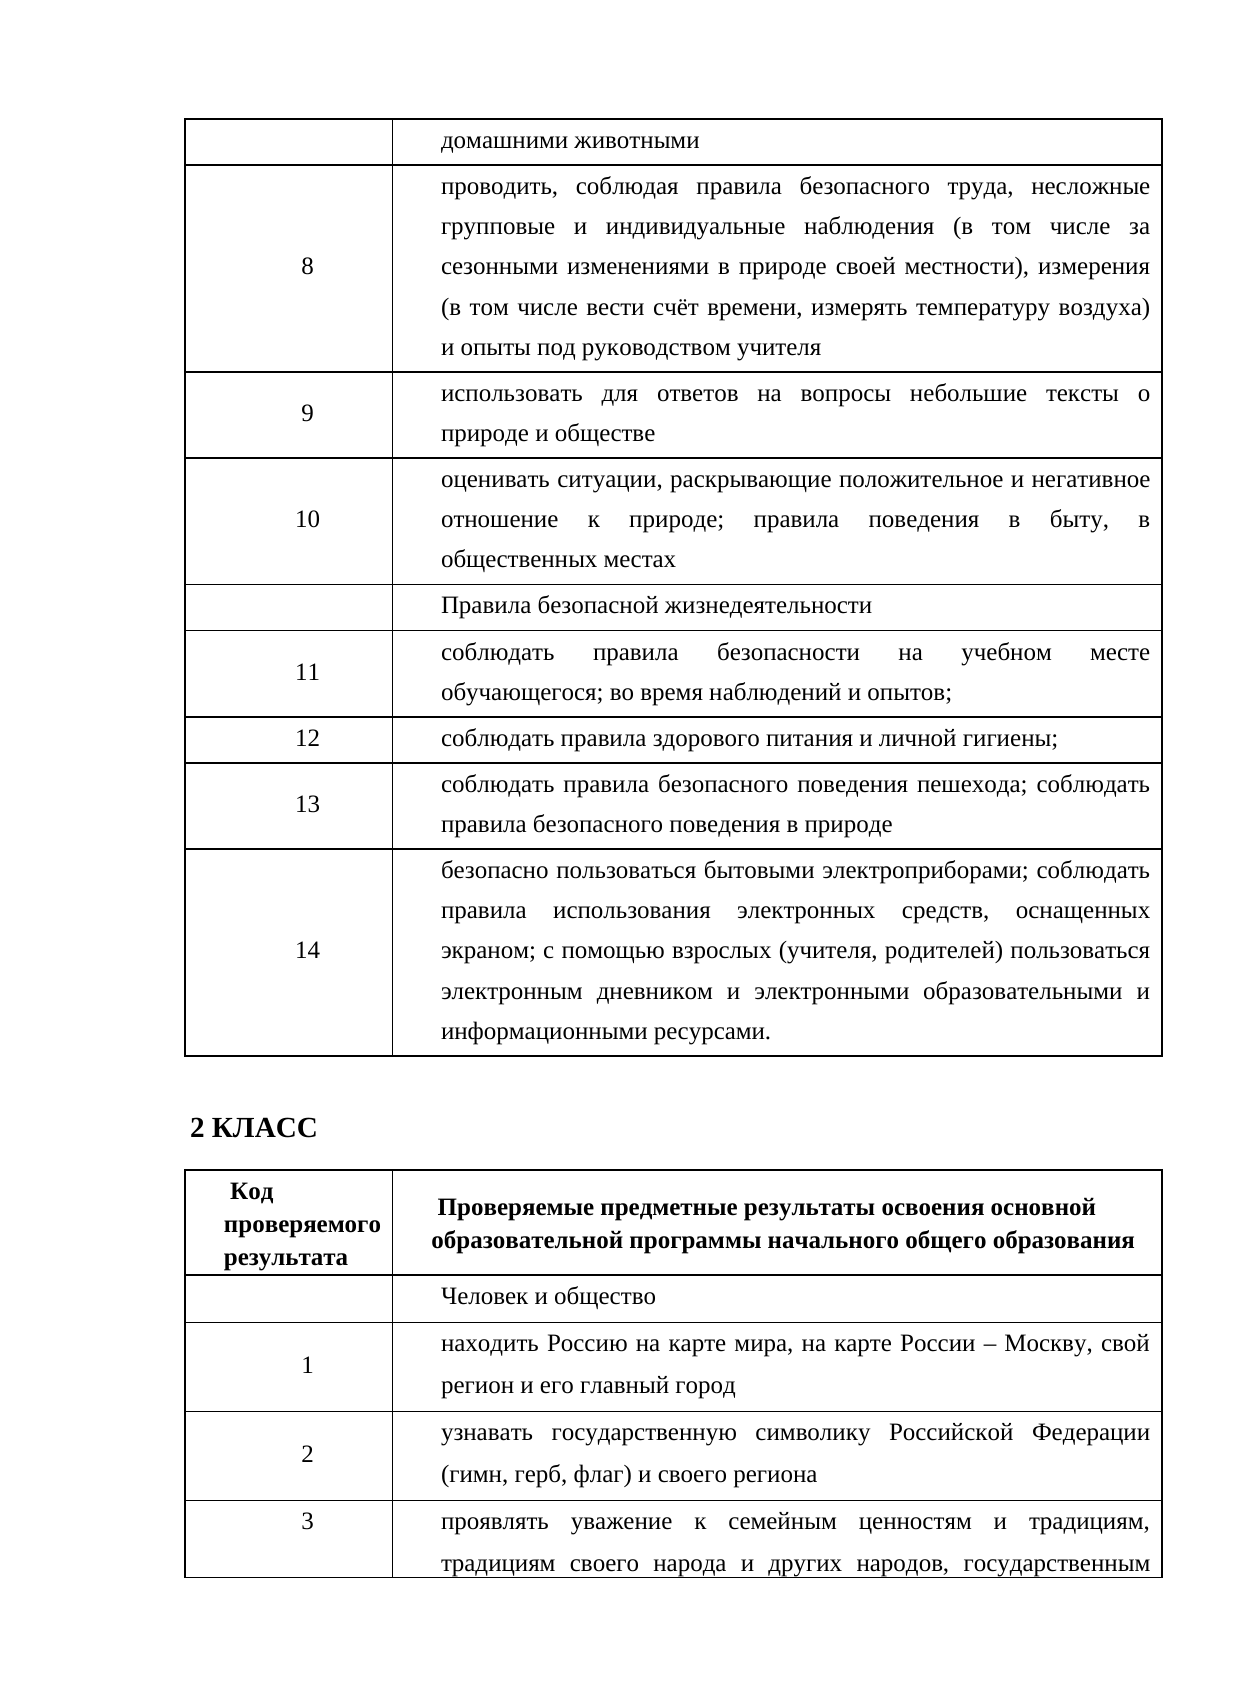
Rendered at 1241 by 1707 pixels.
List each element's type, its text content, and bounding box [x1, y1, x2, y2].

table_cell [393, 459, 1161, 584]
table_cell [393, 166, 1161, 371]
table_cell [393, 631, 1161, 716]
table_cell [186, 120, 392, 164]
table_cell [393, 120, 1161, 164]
text 2 КЛАСС [190, 1110, 1152, 1143]
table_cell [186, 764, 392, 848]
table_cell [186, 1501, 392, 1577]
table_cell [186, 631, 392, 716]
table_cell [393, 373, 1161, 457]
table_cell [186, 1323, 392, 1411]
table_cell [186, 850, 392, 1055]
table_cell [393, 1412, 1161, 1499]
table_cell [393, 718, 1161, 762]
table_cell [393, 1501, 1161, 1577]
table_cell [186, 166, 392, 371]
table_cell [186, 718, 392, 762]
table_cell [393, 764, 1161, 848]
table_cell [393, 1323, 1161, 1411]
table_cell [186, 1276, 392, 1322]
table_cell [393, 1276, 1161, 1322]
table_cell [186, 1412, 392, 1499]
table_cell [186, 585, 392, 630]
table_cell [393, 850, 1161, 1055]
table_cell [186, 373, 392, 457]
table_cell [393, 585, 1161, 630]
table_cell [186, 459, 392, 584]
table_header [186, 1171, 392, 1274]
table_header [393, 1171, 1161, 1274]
